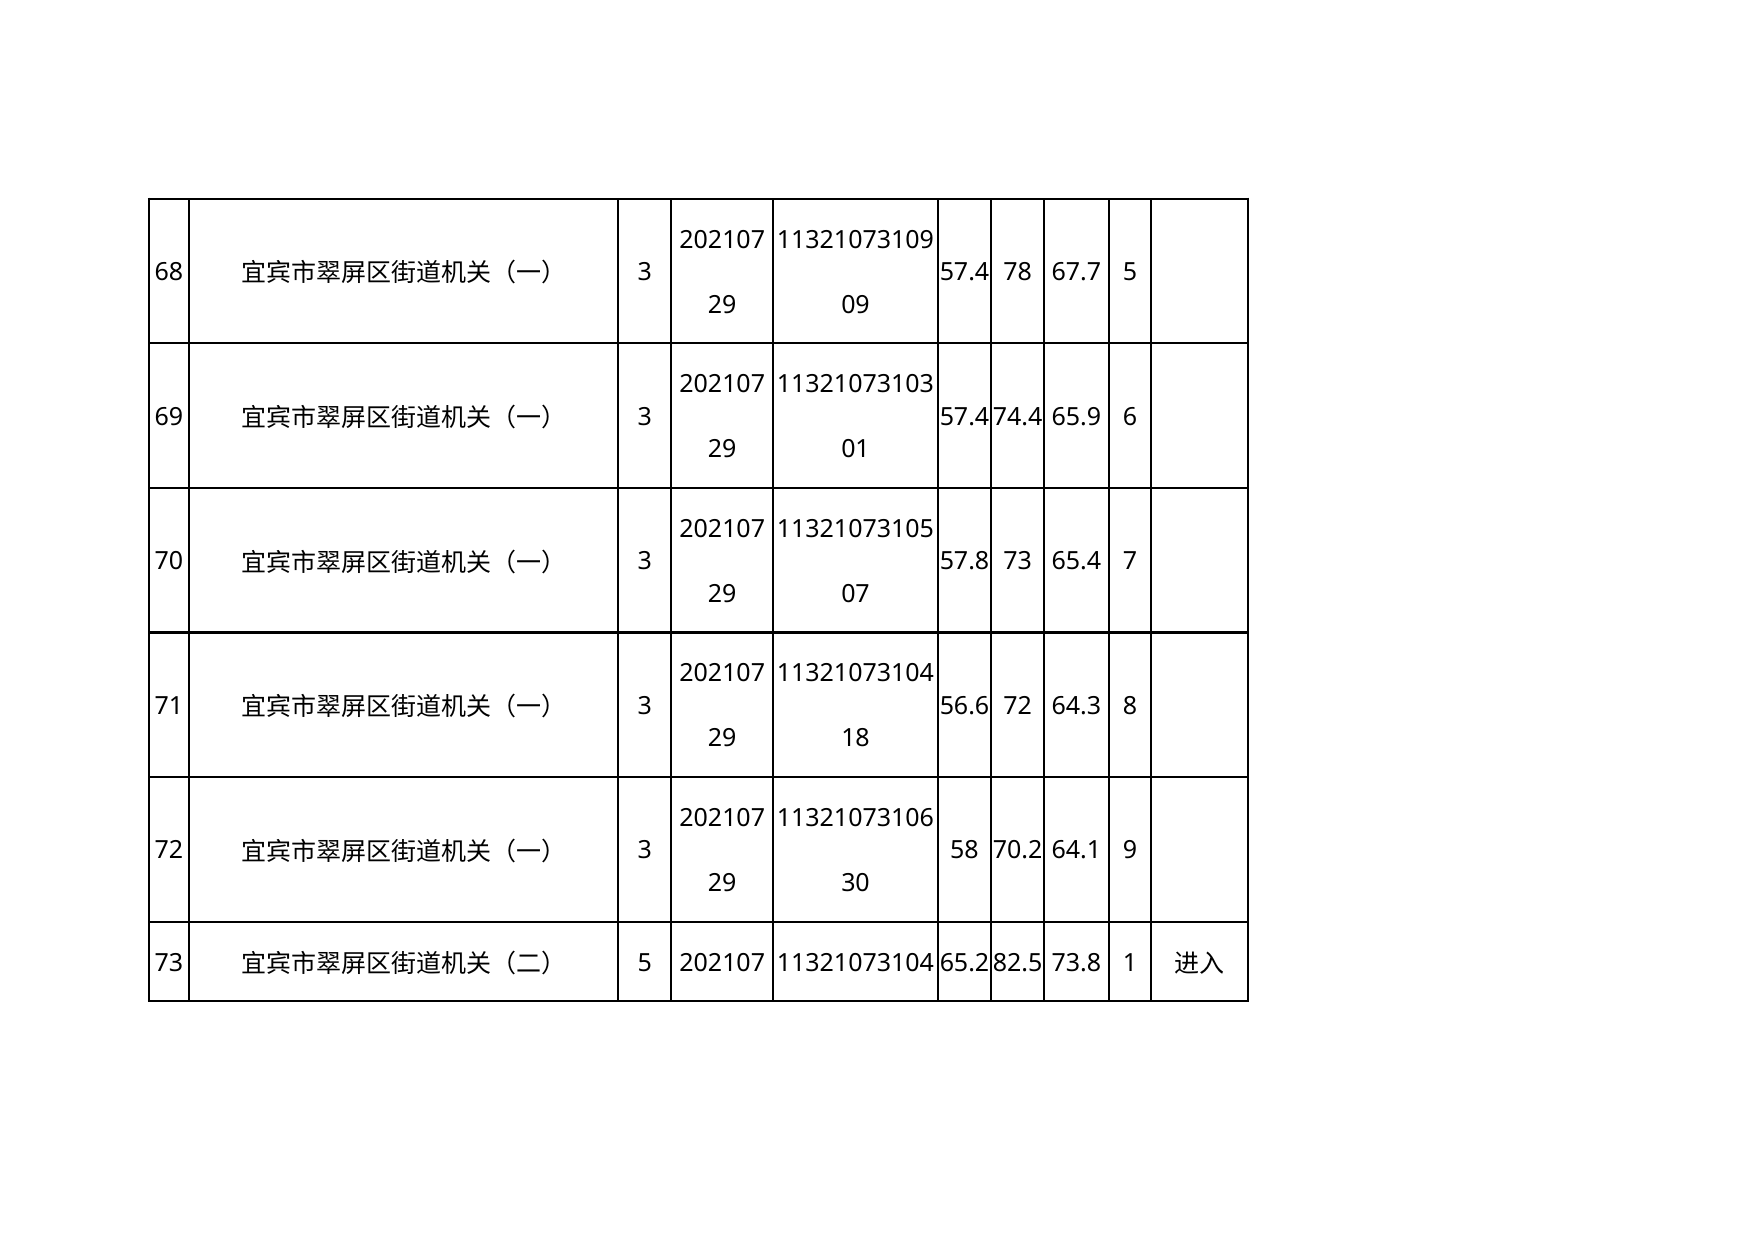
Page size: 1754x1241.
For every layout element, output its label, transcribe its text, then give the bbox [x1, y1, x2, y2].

table_cell 宜宾市翠屏区街道机关（一） [190, 200, 617, 342]
table_cell 73 [150, 923, 188, 1000]
table_cell 73 [992, 489, 1043, 631]
table_cell 70.2 [992, 778, 1043, 921]
table_cell 3 [619, 778, 670, 921]
table_cell 20210729 [672, 778, 772, 921]
table_cell 1132107310421 [774, 923, 937, 1000]
table_cell 20210729 [672, 200, 772, 342]
table_cell 67.7 [1045, 200, 1108, 342]
table_cell 1132107310418 [774, 634, 937, 776]
table_cell [1152, 200, 1247, 342]
table_cell 1132107310507 [774, 489, 937, 631]
table_cell 宜宾市翠屏区街道机关（一） [190, 778, 617, 921]
table_cell 65.4 [1045, 489, 1108, 631]
table_cell 5 [619, 923, 670, 1000]
table_cell 3 [619, 634, 670, 776]
table_cell 1132107310301 [774, 344, 937, 487]
table_cell 20210730 [672, 923, 772, 1000]
table_cell 20210729 [672, 634, 772, 776]
table_cell 65.9 [1045, 344, 1108, 487]
table_cell 8 [1110, 634, 1150, 776]
table_cell 6 [1110, 344, 1150, 487]
table_cell 9 [1110, 778, 1150, 921]
table_cell 78 [992, 200, 1043, 342]
table_cell 7 [1110, 489, 1150, 631]
table_cell 57.4 [939, 344, 990, 487]
table_cell 20210729 [672, 489, 772, 631]
table_cell 69 [150, 344, 188, 487]
table_cell 70 [150, 489, 188, 631]
table_cell 宜宾市翠屏区街道机关（二） [190, 923, 617, 1000]
table_cell 74.4 [992, 344, 1043, 487]
table_cell 71 [150, 634, 188, 776]
table_cell 1 [1110, 923, 1150, 1000]
table_cell 58 [939, 778, 990, 921]
table_cell 68 [150, 200, 188, 342]
table_cell 3 [619, 489, 670, 631]
table_cell 56.6 [939, 634, 990, 776]
table_cell 57.4 [939, 200, 990, 342]
table_cell [1152, 634, 1247, 776]
table_cell 72 [150, 778, 188, 921]
table_cell 72 [992, 634, 1043, 776]
table_cell 57.8 [939, 489, 990, 631]
table_cell 3 [619, 344, 670, 487]
table_cell 宜宾市翠屏区街道机关（一） [190, 634, 617, 776]
table_cell [1152, 489, 1247, 631]
table_cell 64.3 [1045, 634, 1108, 776]
table_cell 宜宾市翠屏区街道机关（一） [190, 344, 617, 487]
table_cell 65.2 [939, 923, 990, 1000]
table_cell 20210729 [672, 344, 772, 487]
table_cell 64.1 [1045, 778, 1108, 921]
table_cell 3 [619, 200, 670, 342]
table_cell 5 [1110, 200, 1150, 342]
table_cell [1152, 778, 1247, 921]
table_cell 宜宾市翠屏区街道机关（一） [190, 489, 617, 631]
table_cell 进入 [1152, 923, 1247, 1000]
table_cell 1132107310909 [774, 200, 937, 342]
table_cell 73.85 [1045, 923, 1108, 1000]
table_cell [1152, 344, 1247, 487]
table_cell 82.5 [992, 923, 1043, 1000]
table_cell 1132107310630 [774, 778, 937, 921]
